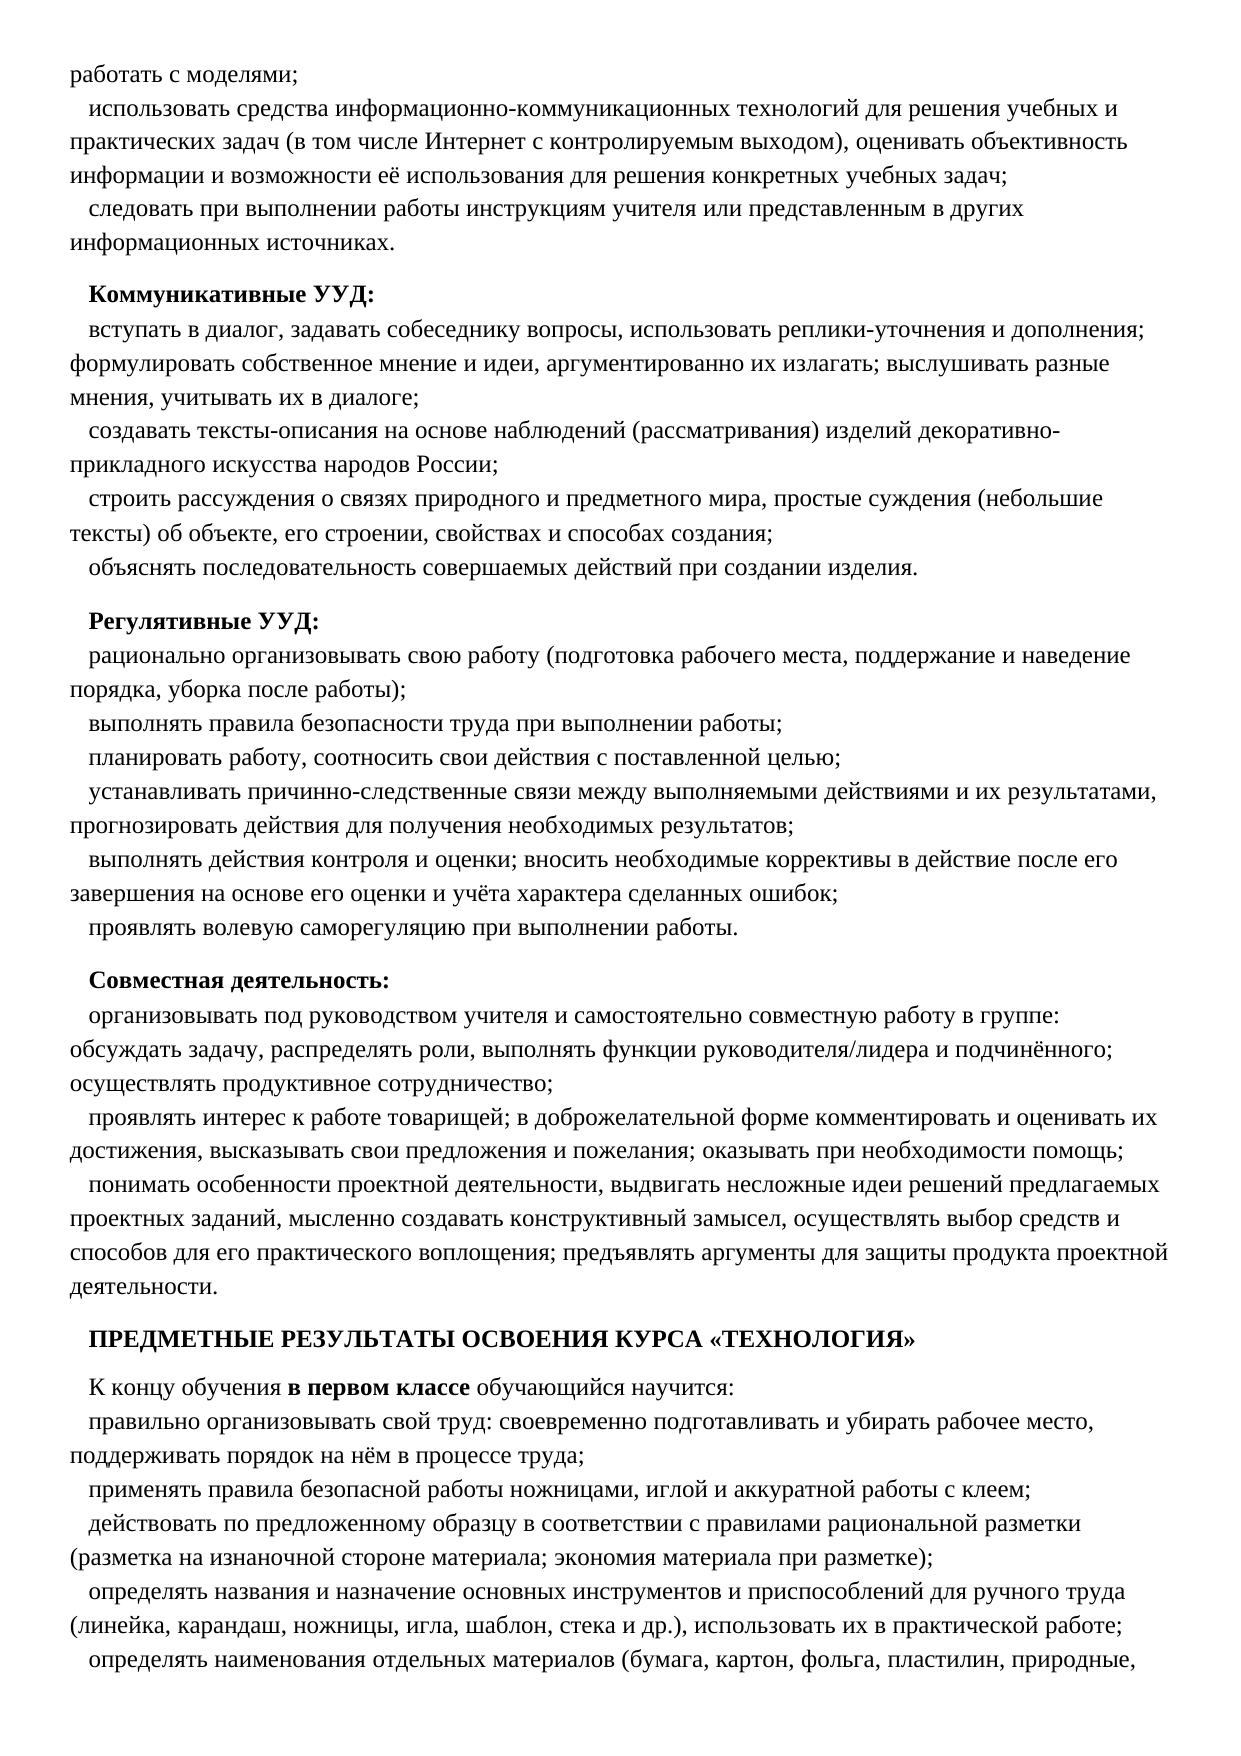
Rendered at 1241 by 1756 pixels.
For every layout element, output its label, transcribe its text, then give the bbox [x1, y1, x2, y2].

subtitle Коммуникативные УУД: [88, 279, 1182, 308]
text устанавливать причинно-следственные связи между выполняемыми действиями и их результатами, прогнозировать действия для получения необходимых результатов; [69, 776, 1182, 838]
text следовать при выполнении работы инструкциям учителя или представленным в других информационных источниках. [69, 193, 1182, 255]
text создавать тексты-описания на основе наблюдений (рассматривания) изделий декоративно- прикладного искусства народов России; [69, 416, 1063, 478]
text применять правила безопасной работы ножницами, иглой и аккуратной работы с клеем; действовать по предложенному образцу в соответствии с правилами рациональной разметки [88, 1474, 1083, 1537]
subtitle Регулятивные УУД: [88, 606, 1182, 635]
text определять названия и назначение основных инструментов и приспособлений для ручного труда (линейка, карандаш, ножницы, игла, шаблон, стека и др.), использовать их в практической работе; [69, 1576, 1182, 1639]
text К концу обучения в первом классе обучающийся научится: [88, 1372, 1182, 1401]
text использовать средства информационно-коммуникационных технологий для решения учебных и практических задач (в том числе Интернет с контролируемым выходом), оценивать объективность информации и возможности её использования для решения конкретных учебных задач; [69, 93, 1182, 188]
text вступать в диалог, задавать собеседнику вопросы, использовать реплики-уточнения и дополнения; формулировать собственное мнение и идеи, аргументированно их излагать; выслушивать разные мнения, учитывать их в диалоге; [69, 314, 1148, 410]
text выполнять действия контроля и оценки; вносить необходимые коррективы в действие после его завершения на основе его оценки и учёта характера сделанных ошибок; [69, 844, 1182, 906]
text правильно организовывать свой труд: своевременно подготавливать и убирать рабочее место, поддерживать порядок на нём в процессе труда; [69, 1406, 1182, 1469]
text проявлять волевую саморегуляцию при выполнении работы. [88, 912, 1182, 940]
text выполнять правила безопасности труда при выполнении работы; планировать работу, соотносить свои действия с поставленной целью; [88, 708, 915, 771]
text работать с моделями; [69, 59, 1182, 88]
text строить рассуждения о связях природного и предметного мира, простые суждения (небольшие тексты) об объекте, его строении, свойствах и способах создания; [69, 483, 1164, 547]
text проявлять интерес к работе товарищей; в доброжелательной форме комментировать и оценивать их достижения, высказывать свои предложения и пожелания; оказывать при необходимости помощь; [69, 1102, 1161, 1164]
subtitle Совместная деятельность: [88, 966, 1182, 994]
subtitle ПРЕДМЕТНЫЕ РЕЗУЛЬТАТЫ ОСВОЕНИЯ КУРСА «ТЕХНОЛОГИЯ» [88, 1324, 1182, 1353]
text объяснять последовательность совершаемых действий при создании изделия. [88, 552, 1182, 581]
text понимать особенности проектной деятельности, выдвигать несложные идеи решений предлагаемых проектных заданий, мысленно создавать конструктивный замысел, осуществлять выбор средств и способов для его практического воплощения; предъявлять аргументы для защиты продукта проектной деятельности. [69, 1169, 1182, 1300]
text определять наименования отдельных материалов (бумага, картон, фольга, пластилин, природные, [88, 1644, 1182, 1673]
text (разметка на изнаночной стороне материала; экономия материала при разметке); [69, 1542, 1182, 1571]
text рационально организовывать свою работу (подготовка рабочего места, поддержание и наведение порядка, уборка после работы); [69, 640, 1182, 703]
text организовывать под руководством учителя и самостоятельно совместную работу в группе: обсуждать задачу, распределять роли, выполнять функции руководителя/лидера и подчинённого; осуществлять продуктивное сотрудничество; [69, 1000, 1164, 1096]
